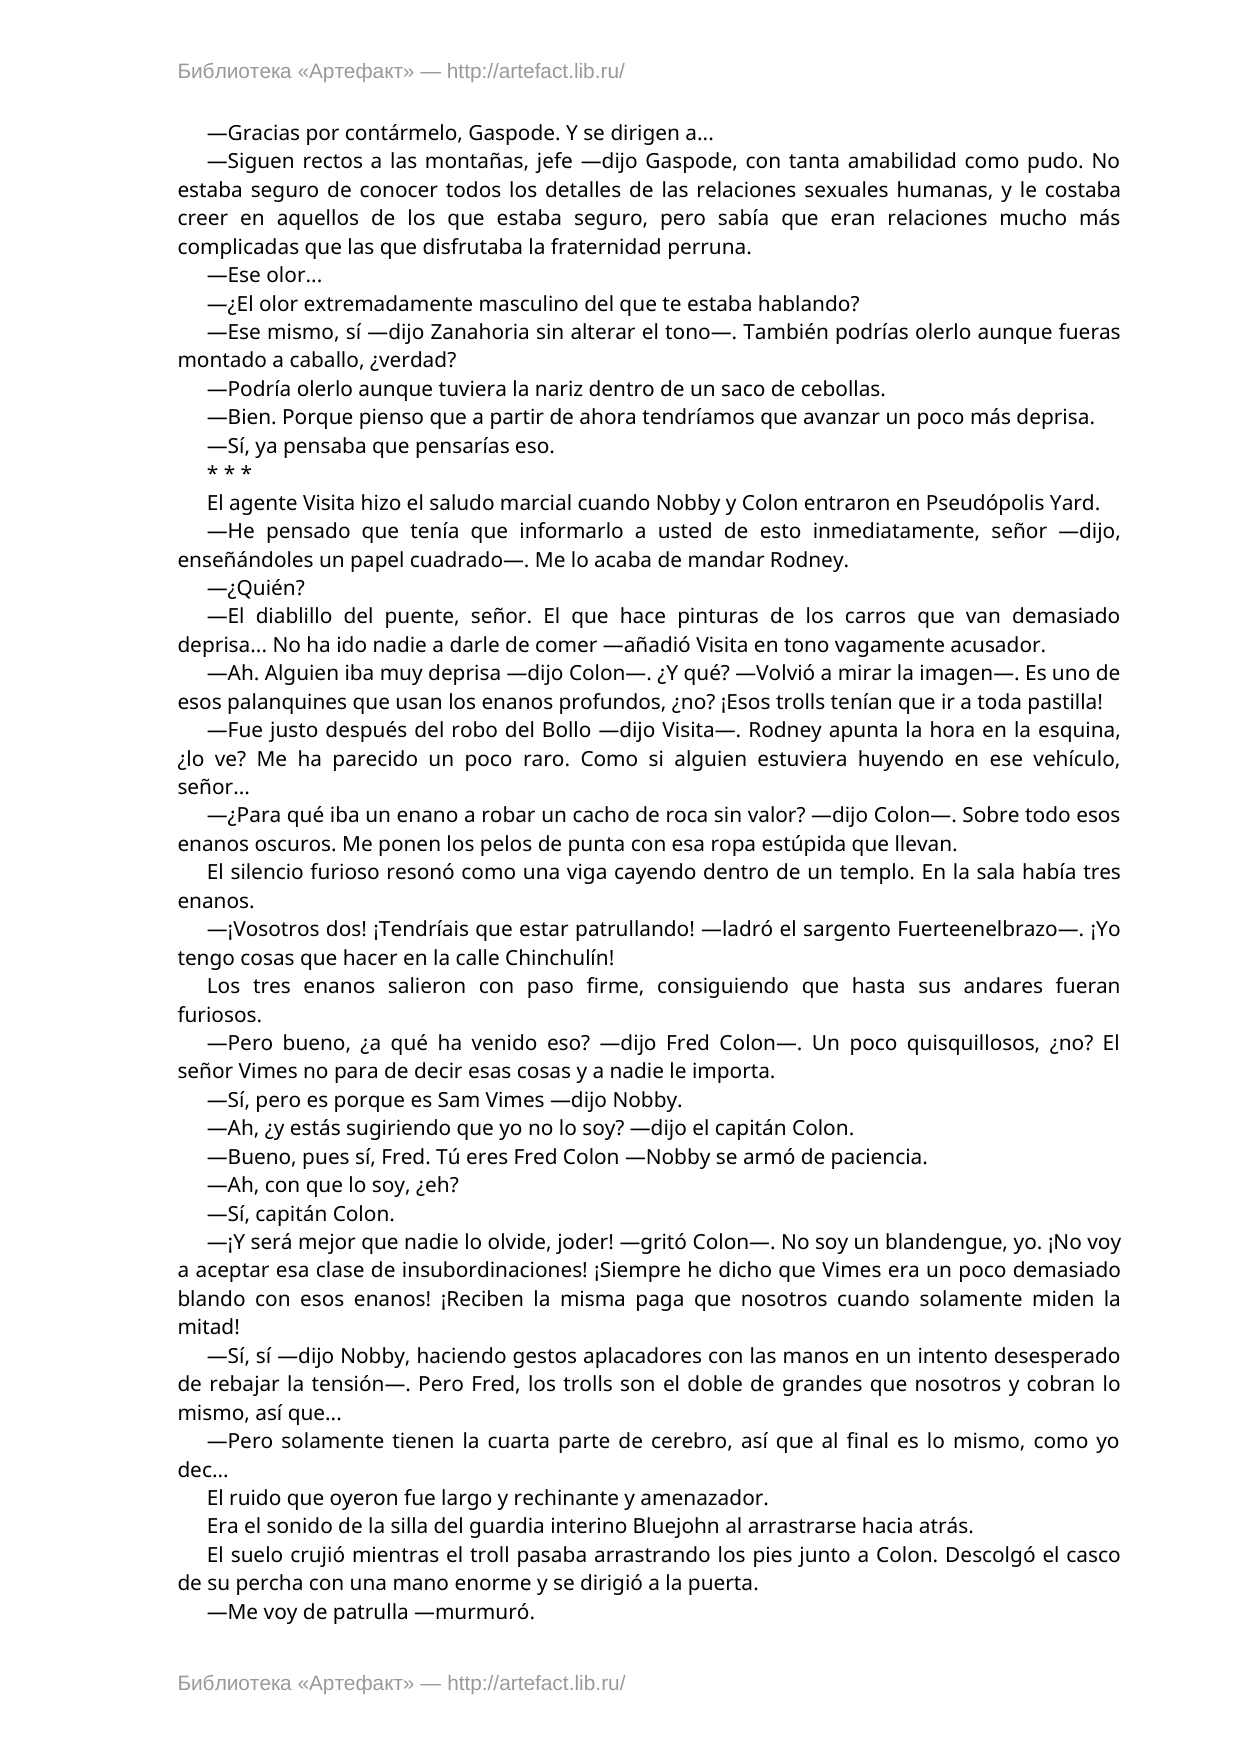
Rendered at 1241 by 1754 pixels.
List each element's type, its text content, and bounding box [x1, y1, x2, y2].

text —Fue justo después del robo del Bollo —dijo Visita—. Rodney apunta la hora en la esquina, ¿lo ve? Me ha parecido un poco raro. Como si alguien estuviera huyendo en ese vehículo, señor... [177, 715, 1122, 801]
text —Ah. Alguien iba muy deprisa —dijo Colon—. ¿Y qué? —Volvió a mirar la imagen—. Es uno de esos palanquines que usan los enanos profundos, ¿no? ¡Esos trolls tenían que ir a toda pastilla! [177, 658, 1122, 715]
text —Me voy de patrulla —murmuró. [177, 1597, 1122, 1625]
text —¿Para qué iba un enano a robar un cacho de roca sin valor? —dijo Colon—. Sobre todo esos enanos oscuros. Me ponen los pelos de punta con esa ropa estúpida que llevan. [177, 801, 1122, 857]
text El silencio furioso resonó como una viga cayendo dentro de un templo. En la sala había tres enanos. [177, 857, 1122, 914]
text —Sí, ya pensaba que pensarías eso. [177, 431, 1122, 459]
text —Ah, con que lo soy, ¿eh? [177, 1170, 1122, 1199]
text —Gracias por contármelo, Gaspode. Y se dirigen a... [177, 118, 1122, 147]
text —Ese olor... [177, 260, 1122, 289]
text El agente Visita hizo el saludo marcial cuando Nobby y Colon entraron en Pseudópolis Yard. [177, 488, 1122, 516]
text —Sí, sí —dijo Nobby, haciendo gestos aplacadores con las manos en un intento desesperado de rebajar la tensión—. Pero Fred, los trolls son el doble de grandes que nosotros y cobran lo mismo, así que... [177, 1341, 1122, 1426]
text —Podría olerlo aunque tuviera la nariz dentro de un saco de cebollas. [177, 374, 1122, 402]
text —Bueno, pues sí, Fred. Tú eres Fred Colon —Nobby se armó de paciencia. [177, 1142, 1122, 1170]
text —Ese mismo, sí —dijo Zanahoria sin alterar el tono—. También podrías olerlo aunque fueras montado a caballo, ¿verdad? [177, 317, 1122, 374]
text —Pero bueno, ¿a qué ha venido eso? —dijo Fred Colon—. Un poco quisquillosos, ¿no? El señor Vimes no para de decir esas cosas y a nadie le importa. [177, 1028, 1122, 1085]
text —¡Y será mejor que nadie lo olvide, joder! —gritó Colon—. No soy un blandengue, yo. ¡No voy a aceptar esa clase de insubordinaciones! ¡Siempre he dicho que Vimes era un poco demasiado blando con esos enanos! ¡Reciben la misma paga que nosotros cuando solamente miden la mitad! [177, 1227, 1122, 1341]
text —He pensado que tenía que informarlo a usted de esto inmediatamente, señor —dijo, enseñándoles un papel cuadrado—. Me lo acaba de mandar Rodney. [177, 516, 1122, 573]
text —Sí, pero es porque es Sam Vimes —dijo Nobby. [177, 1085, 1122, 1113]
text Era el sonido de la silla del guardia interino Bluejohn al arrastrarse hacia atrás. [177, 1512, 1122, 1540]
text —Siguen rectos a las montañas, jefe —dijo Gaspode, con tanta amabilidad como pudo. No estaba seguro de conocer todos los detalles de las relaciones sexuales humanas, y le costaba creer en aquellos de los que estaba seguro, pero sabía que eran relaciones mucho más complicadas que las que disfrutaba la fraternidad perruna. [177, 147, 1122, 260]
text —Ah, ¿y estás sugiriendo que yo no lo soy? —dijo el capitán Colon. [177, 1113, 1122, 1142]
text El ruido que oyeron fue largo y rechinante y amenazador. [177, 1483, 1122, 1512]
text * * * [177, 459, 1122, 488]
text —¿El olor extremadamente masculino del que te estaba hablando? [177, 289, 1122, 317]
text El suelo crujió mientras el troll pasaba arrastrando los pies junto a Colon. Descolgó el casco de su percha con una mano enorme y se dirigió a la puerta. [177, 1540, 1122, 1597]
text —Pero solamente tienen la cuarta parte de cerebro, así que al final es lo mismo, como yo dec... [177, 1426, 1122, 1483]
text —Sí, capitán Colon. [177, 1199, 1122, 1227]
text —El diablillo del puente, señor. El que hace pinturas de los carros que van demasiado deprisa... No ha ido nadie a darle de comer —añadió Visita en tono vagamente acusador. [177, 602, 1122, 658]
text —Bien. Porque pienso que a partir de ahora tendríamos que avanzar un poco más deprisa. [177, 402, 1122, 431]
text —¿Quién? [177, 573, 1122, 602]
text —¡Vosotros dos! ¡Tendríais que estar patrullando! —ladró el sargento Fuerteenelbrazo—. ¡Yo tengo cosas que hacer en la calle Chinchulín! [177, 914, 1122, 971]
text Los tres enanos salieron con paso firme, consiguiendo que hasta sus andares fueran furiosos. [177, 971, 1122, 1028]
